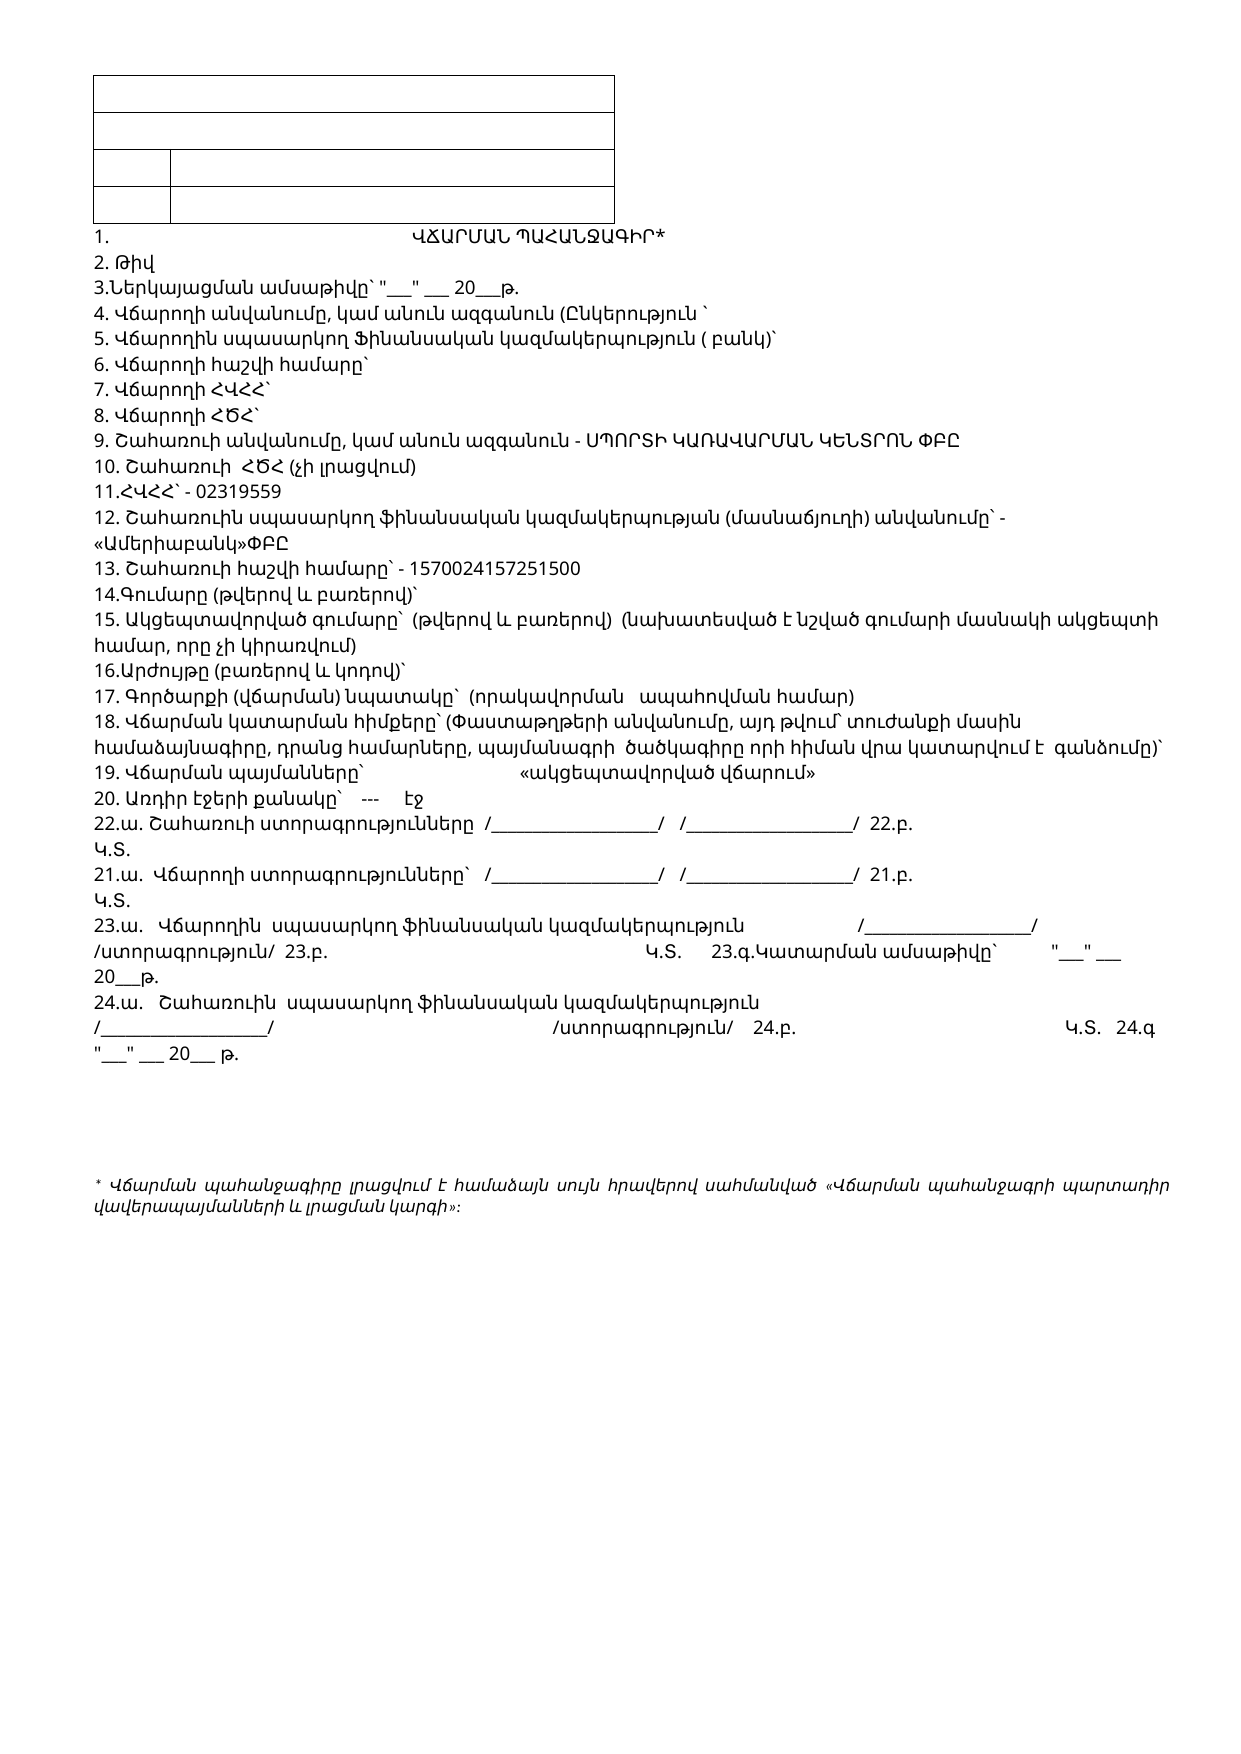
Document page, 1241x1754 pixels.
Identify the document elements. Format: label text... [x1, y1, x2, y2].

text * Վճարման պահանջագիրը լրացվում է համաձայն սույն հրավերով սահմանված «Վճարման պահանջագրի պարտադիր վավերապայմանների և լրացման կարգի»: [94, 1176, 1171, 1216]
